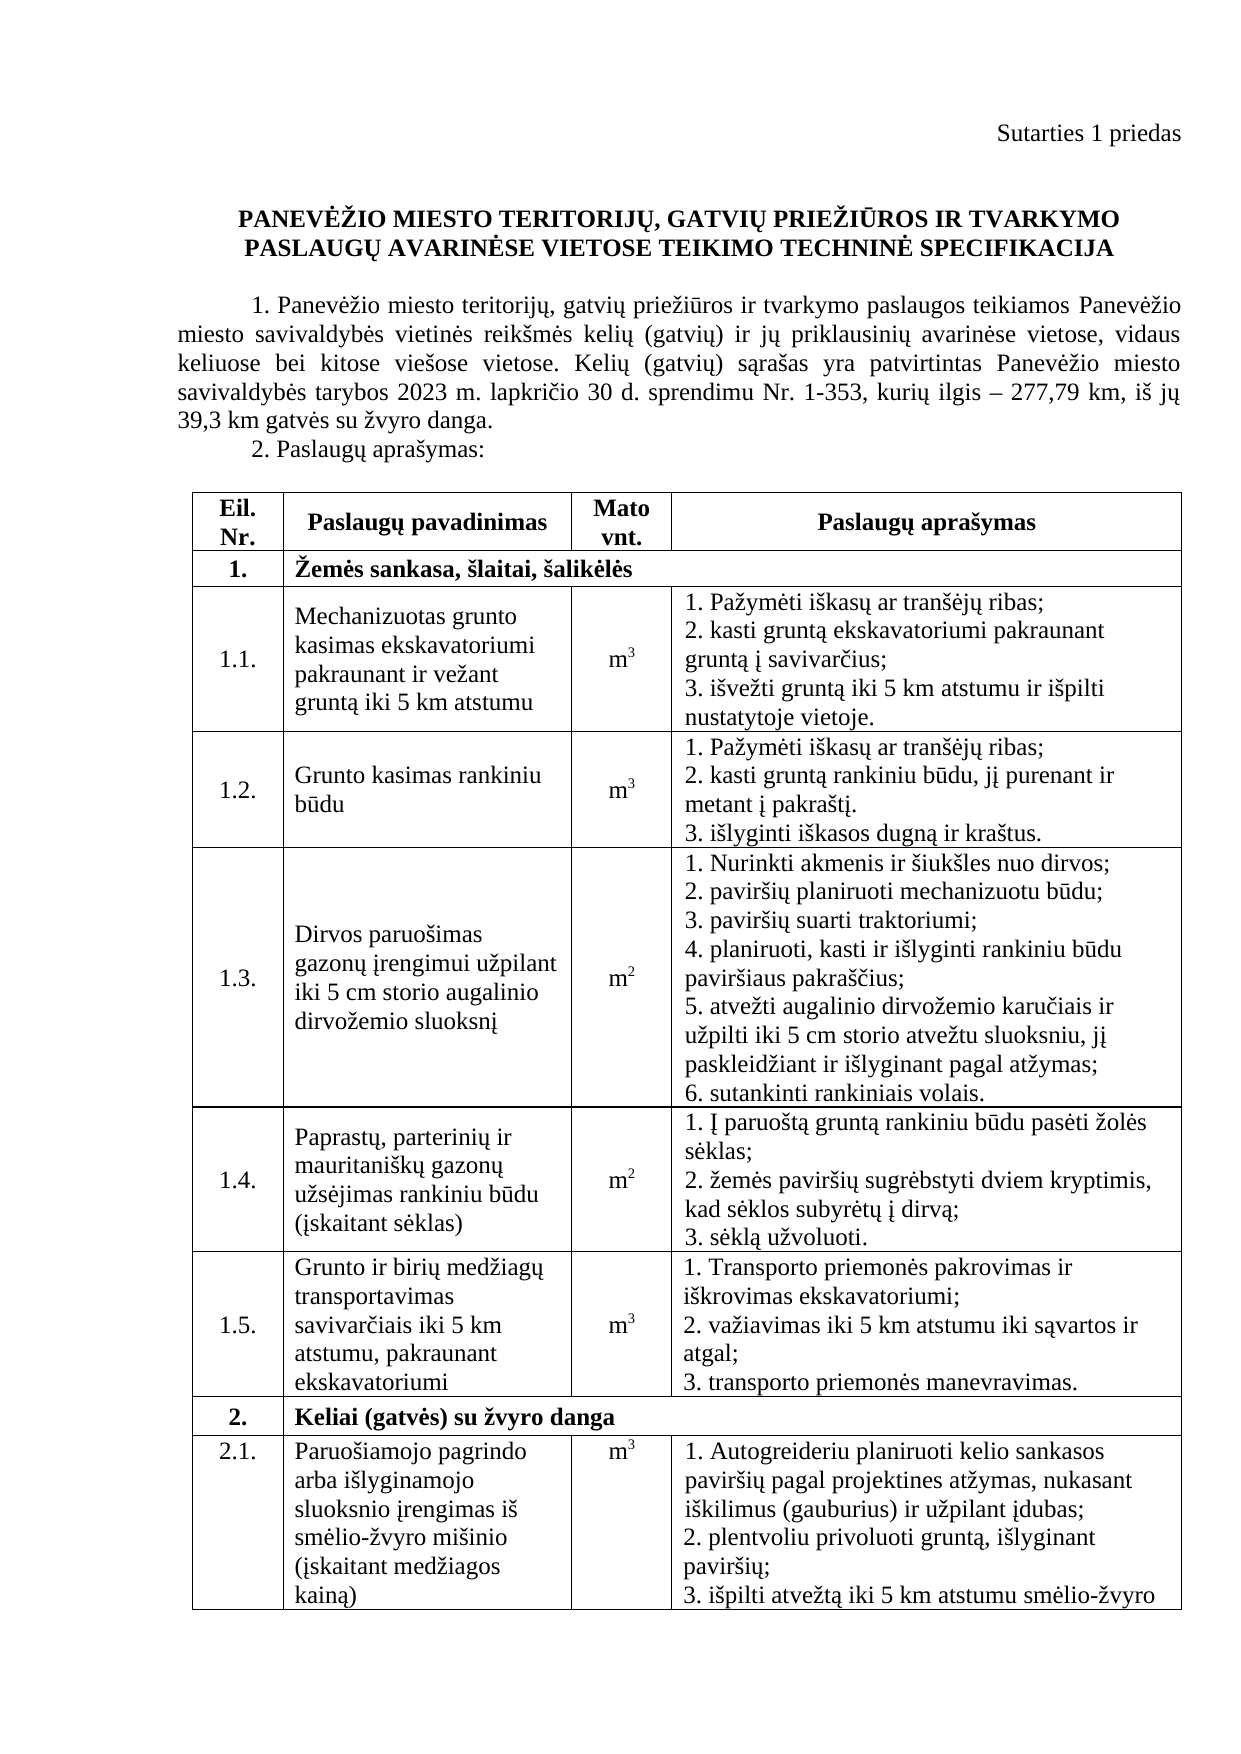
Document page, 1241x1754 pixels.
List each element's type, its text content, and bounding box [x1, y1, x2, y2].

table_cell 1. Transporto priemonės pakrovimas ir iškrovimas ekskavatoriumi; 2. važiavimas iki atstumu iki sąvartos ir atgal; 3. transporto priemonės manevravimas. [672, 1252, 1181, 1396]
table_cell 1.5. [193, 1252, 283, 1396]
table_cell 2. [193, 1397, 283, 1435]
table_cell Keliai (gatvės) su žvyro danga [284, 1397, 1181, 1435]
table_cell Mechanizuotas grunto kasimas ekskavatoriumi pakraunant ir vežant gruntą iki 5 km atstumu [284, 587, 571, 731]
table_cell m3 [572, 587, 671, 731]
table_header Mato vnt. [572, 493, 671, 550]
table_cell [672, 1436, 1181, 1609]
table_cell m3 [572, 732, 671, 847]
table_cell 1.4. [193, 1108, 283, 1251]
table_cell 2.1. [193, 1436, 283, 1609]
table_cell Grunto ir birių medžiagų transportavimas savivarčiais iki 5 km atstumu, pakraunant ekskavatoriumi [284, 1252, 571, 1396]
table_cell Grunto kasimas rankiniu būdu [284, 732, 571, 847]
table_cell 1.2. [193, 732, 283, 847]
table_cell m2 [572, 1108, 671, 1251]
table_cell 1. Pažymėti iškasų ar tranšėjų ribas; 2. kasti gruntą rankiniu būdu, jį purenant ir metant į pakraštį. 3. išlyginti iškasos dugną ir kraštus. [672, 732, 1181, 847]
table_cell 1. Pažymėti iškasų ar tranšėjų ribas; 2. kasti gruntą ekskavatoriumi pakraunant gruntą į savivarčius; 3. išvežti gruntą iki atstumu ir išpilti nustatytoje vietoje. [672, 587, 1181, 731]
text Sutarties 1 priedas [960, 118, 1181, 147]
table_header Paslaugų aprašymas [672, 493, 1181, 550]
table_cell 1. [193, 551, 283, 586]
table_cell Dirvos paruošimas gazonų įrengimui užpilant iki 5 cm storio augalinio dirvožemio sluoksnį [284, 848, 571, 1106]
text 2. Paslaugų aprašymas: [177, 434, 1181, 463]
table_cell m2 [572, 848, 671, 1106]
table_cell 1. Nurinkti akmenis ir šiukšles nuo dirvos; 2. paviršių planiruoti mechanizuotu būdu; 3. paviršių suarti traktoriumi; 4. planiruoti, kasti ir išlyginti rankiniu būdu paviršiaus pakraščius; 5. atvežti augalinio dirvožemio karučiais ir užpilti iki 5 cm storio atvežtu sluoksniu, jį paskleidžiant ir išlyginant pagal atžymas; 6. sutankinti rankiniais volais. [672, 848, 1181, 1106]
table_header Eil. Nr. [193, 493, 283, 550]
table_header Paslaugų pavadinimas [284, 493, 571, 550]
table_cell Paprastų, parterinių ir mauritaniškų gazonų užsėjimas rankiniu būdu (įskaitant sėklas) [284, 1108, 571, 1251]
table_cell 1.1. [193, 587, 283, 731]
table_cell m3 [572, 1252, 671, 1396]
table_cell 1. Į paruoštą gruntą rankiniu būdu pasėti žolės sėklas; 2. žemės paviršių sugrėbstyti dviem kryptimis, kad sėklos subyrėtų į dirvą; 3. sėklą užvoluoti. [672, 1108, 1181, 1251]
text PANEVĖŽIO MIESTO TERITORIJŲ, GATVIŲ PRIEŽIŪROS IR TVARKYMO PASLAUGŲ AVARINĖSE VIETOSE TEIKIMO TECHNINĖ SPECIFIKACIJA [177, 204, 1181, 262]
table_cell Žemės sankasa, šlaitai, šalikėlės [284, 551, 1181, 586]
table_cell m3 [572, 1436, 671, 1609]
text 1. Panevėžio miesto teritorijų, gatvių priežiūros ir tvarkymo paslaugos teikiamos Panevėžio miesto savivaldybės vietinės reikšmės kelių (gatvių) ir jų priklausinių avarinėse vietose, vidaus keliuose bei kitose viešose vietose. Kelių (gatvių) sąrašas yra patvirtintas Panevėžio miesto savivaldybės tarybos 2023 m. lapkričio 30 d. sprendimu Nr. 1-353, kurių ilgis – 277,79 km, iš jų 39,3 km gatvės su žvyro danga. [177, 291, 1181, 434]
table_cell 1.3. [193, 848, 283, 1106]
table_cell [284, 1436, 571, 1609]
